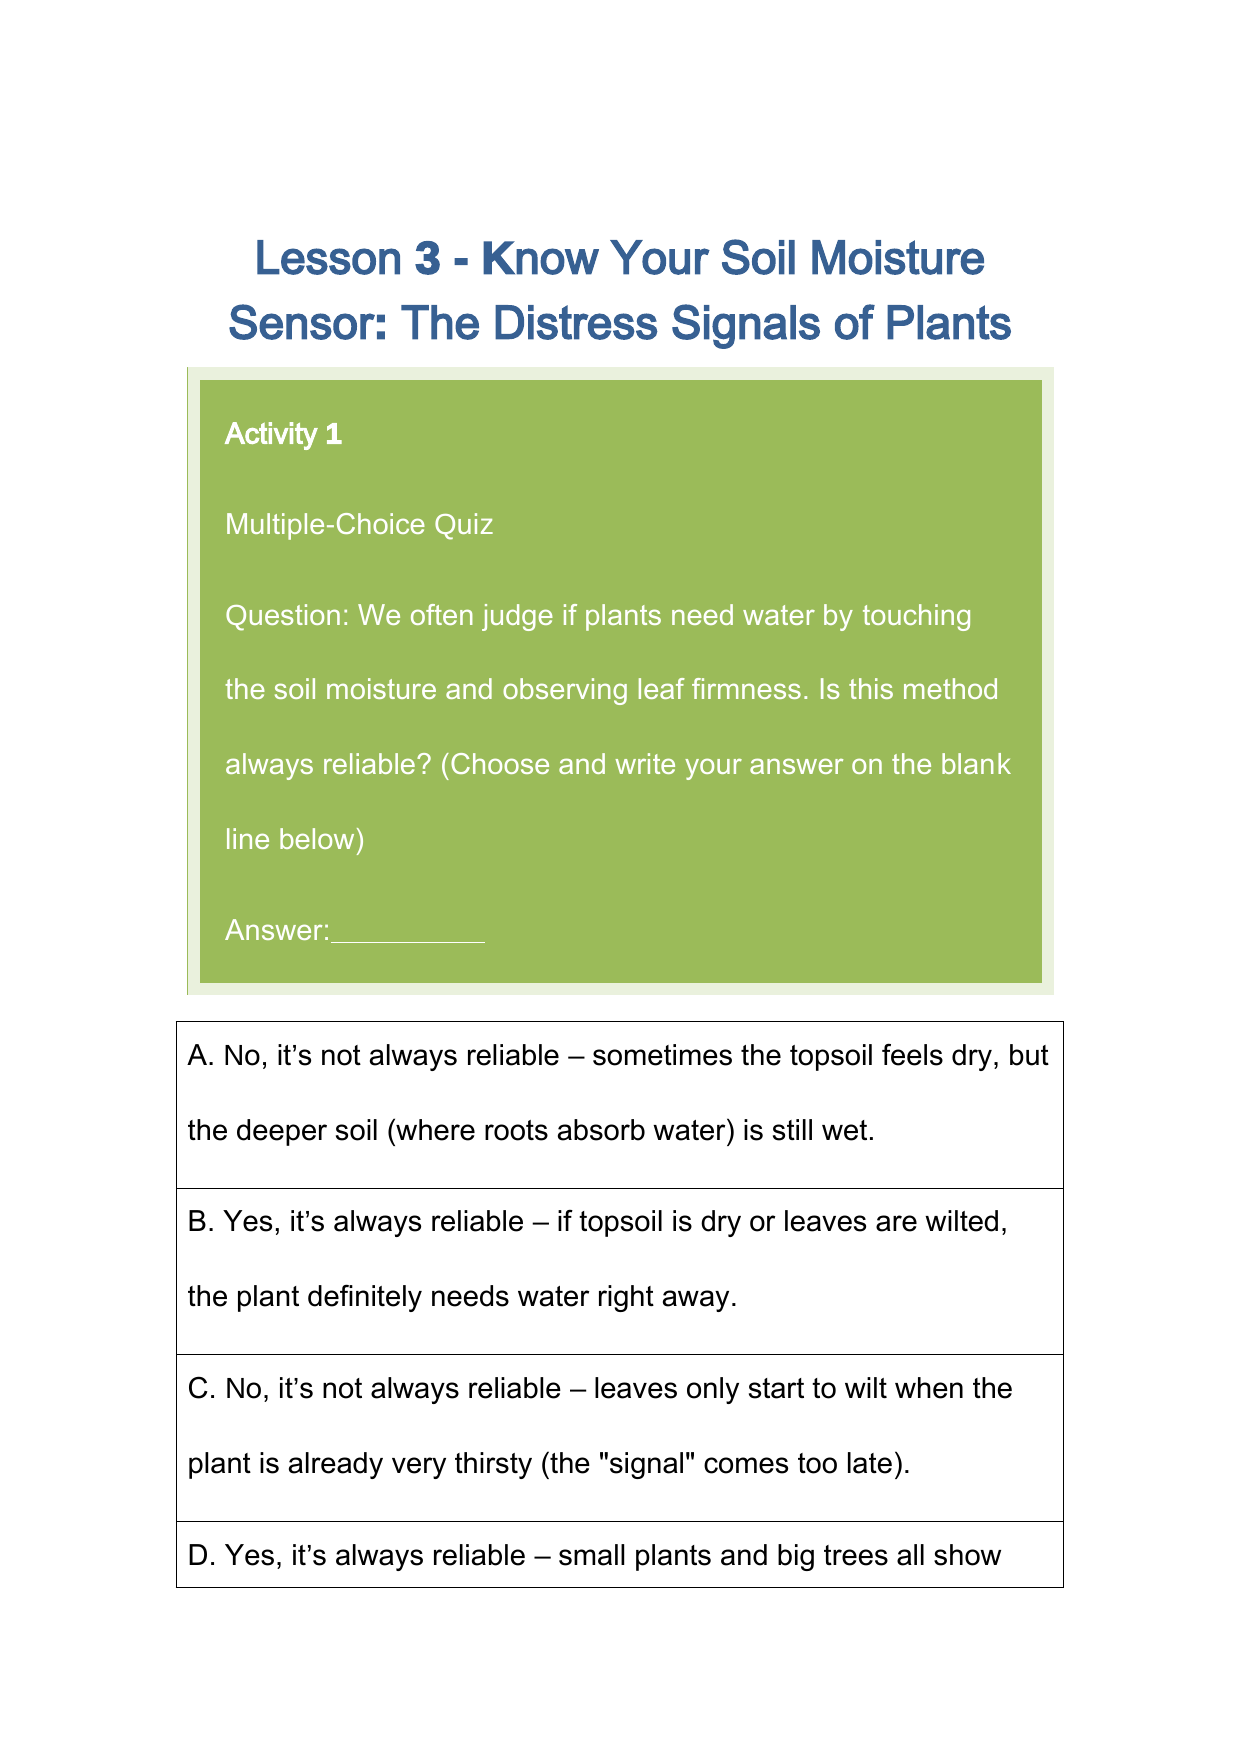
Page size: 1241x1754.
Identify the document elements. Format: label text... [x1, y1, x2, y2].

text Answer: [200, 863, 1042, 983]
table_cell B. Yes, it’s always reliable – if topsoil is dry or leaves are wilted, the plant definitely needs water right away. [177, 1189, 1063, 1354]
table_header A. No, it’s not always reliable – sometimes the topsoil feels dry, but the deeper soil (where roots absorb water) is still wet. [177, 1022, 1063, 1188]
text Question: We often judge if plants need water by touching the soil moisture and observing leaf firmness. Is this method always reliable? (Choose and write your answer on the blank line below) [200, 549, 1042, 863]
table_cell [177, 1522, 1063, 1587]
table_cell C. No, it’s not always reliable – leaves only start to wilt when the plant is already very thirsty (the "signal" comes too late). [177, 1355, 1063, 1521]
text Multiple-Choice Quiz [200, 458, 1042, 549]
subtitle Lesson 3 - Know Your Soil Moisture Sensor: The Distress Signals of Plants [187, 224, 1053, 354]
text Activity 1 [200, 380, 1042, 458]
